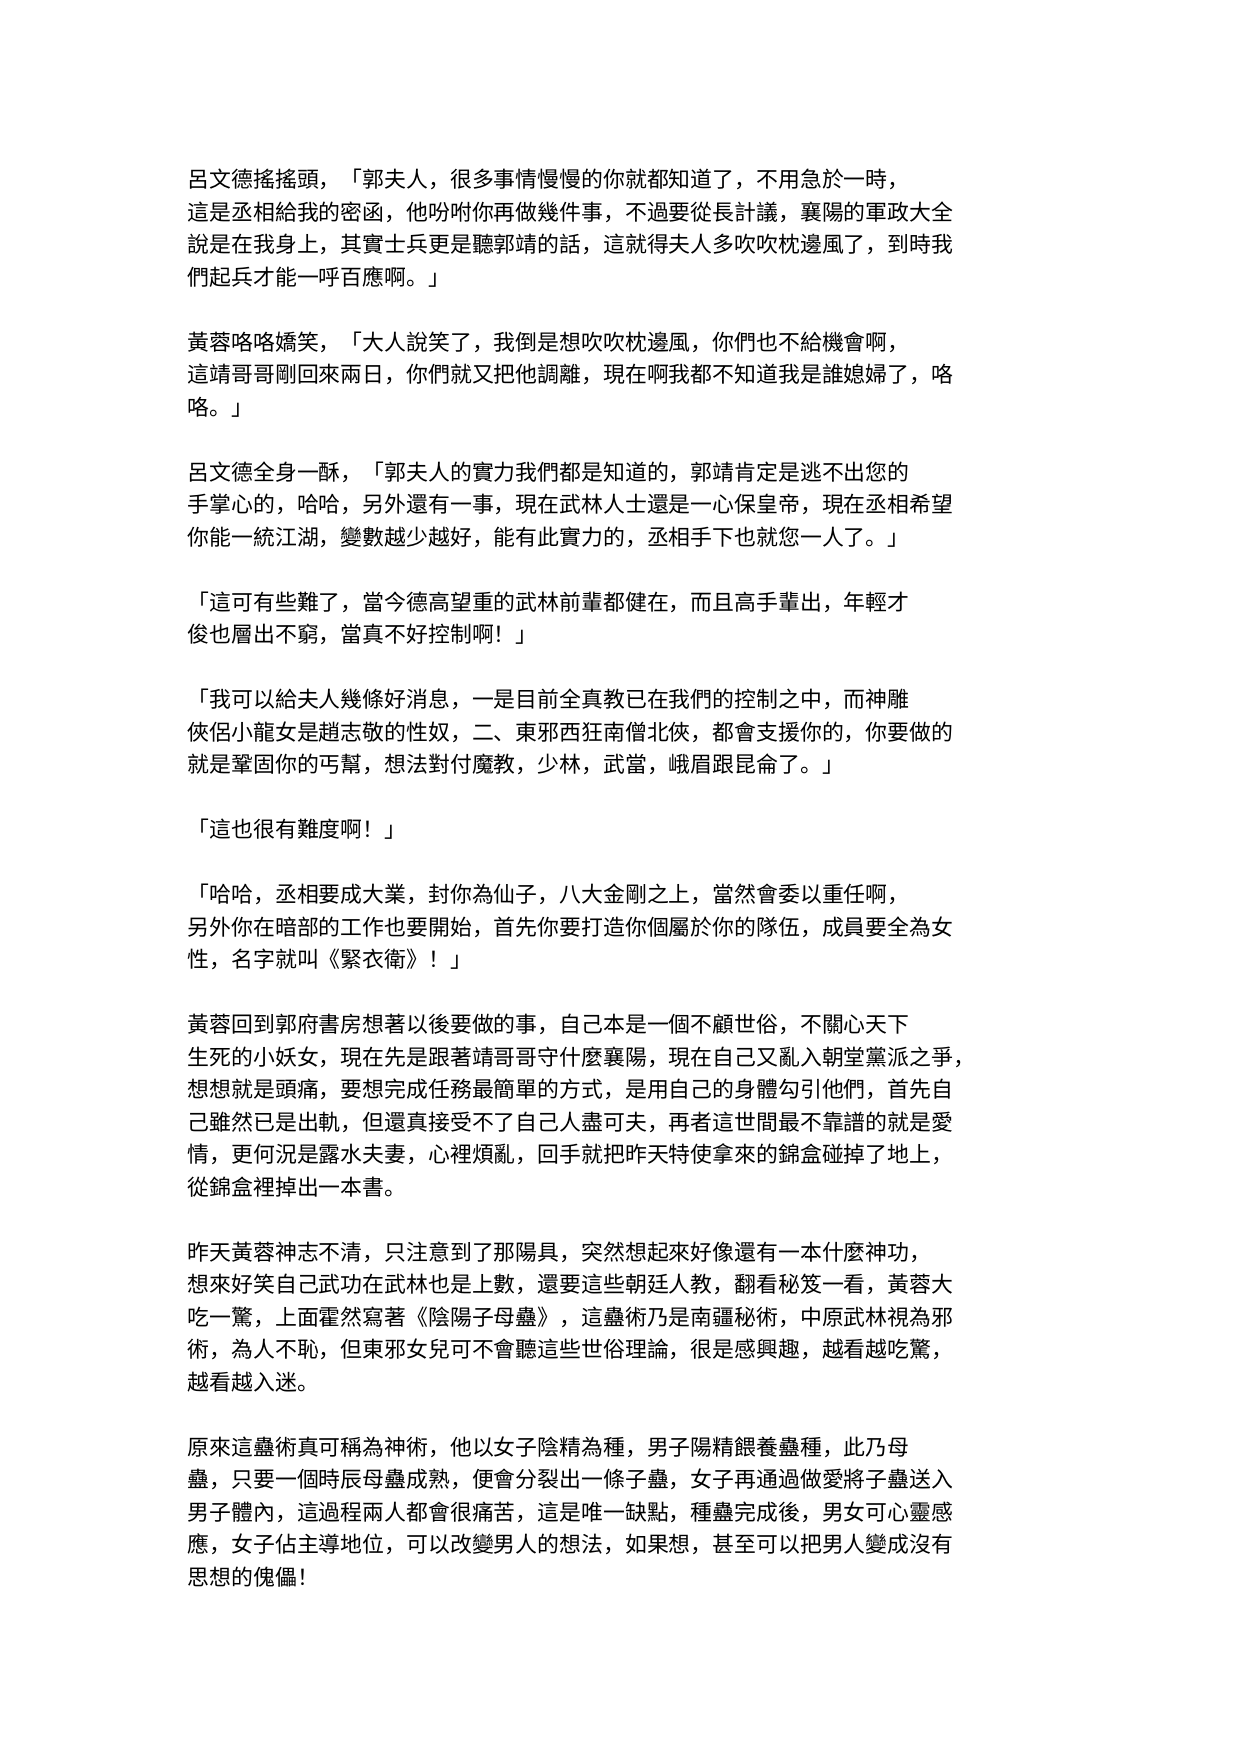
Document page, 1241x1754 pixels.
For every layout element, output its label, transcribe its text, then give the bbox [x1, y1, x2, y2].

text 「這可有些難了，當今德高望重的武林前輩都健在，而且高手輩出，年輕才 [187, 584, 1053, 617]
text 從錦盒裡掉出一本書。 [187, 1169, 1053, 1202]
text 這靖哥哥剛回來兩日，你們就又把他調離，現在啊我都不知道我是誰媳婦了，咯 [187, 357, 1053, 389]
text 就是鞏固你的丐幫，想法對付魔教，少林，武當，峨眉跟昆侖了。」 [187, 747, 1053, 779]
text 術，為人不恥，但東邪女兒可不會聽這些世俗理論，很是感興趣，越看越吃驚， [187, 1332, 1053, 1364]
text 黃蓉咯咯嬌笑，「大人說笑了，我倒是想吹吹枕邊風，你們也不給機會啊， [187, 324, 1053, 357]
text 生死的小妖女，現在先是跟著靖哥哥守什麼襄陽，現在自己又亂入朝堂黨派之爭， [187, 1039, 1053, 1072]
text 性，名字就叫《緊衣衛》！」 [187, 942, 1053, 974]
text 俠侶小龍女是趙志敬的性奴，二、東邪西狂南僧北俠，都會支援你的，你要做的 [187, 714, 1053, 747]
text 呂文德全身一酥，「郭夫人的實力我們都是知道的，郭靖肯定是逃不出您的 [187, 454, 1053, 487]
text 越看越入迷。 [187, 1364, 1053, 1397]
text 另外你在暗部的工作也要開始，首先你要打造你個屬於你的隊伍，成員要全為女 [187, 909, 1053, 942]
text 俊也層出不窮，當真不好控制啊！」 [187, 617, 1053, 649]
text 黃蓉回到郭府書房想著以後要做的事，自己本是一個不顧世俗，不關心天下 [187, 1007, 1053, 1039]
text 吃一驚，上面霍然寫著《陰陽子母蠱》，這蠱術乃是南疆秘術，中原武林視為邪 [187, 1299, 1053, 1332]
text 「我可以給夫人幾條好消息，一是目前全真教已在我們的控制之中，而神雕 [187, 682, 1053, 714]
text 呂文德搖搖頭，「郭夫人，很多事情慢慢的你就都知道了，不用急於一時， [187, 162, 1053, 194]
text 「這也很有難度啊！」 [187, 812, 1053, 844]
text 原來這蠱術真可稱為神術，他以女子陰精為種，男子陽精餵養蠱種，此乃母 [187, 1429, 1053, 1462]
text 男子體內，這過程兩人都會很痛苦，這是唯一缺點，種蠱完成後，男女可心靈感 [187, 1494, 1053, 1527]
text 們起兵才能一呼百應啊。」 [187, 259, 1053, 292]
text 手掌心的，哈哈，另外還有一事，現在武林人士還是一心保皇帝，現在丞相希望 [187, 487, 1053, 519]
text 昨天黃蓉神志不清，只注意到了那陽具，突然想起來好像還有一本什麼神功， [187, 1234, 1053, 1267]
text 蠱，只要一個時辰母蠱成熟，便會分裂出一條子蠱，女子再通過做愛將子蠱送入 [187, 1462, 1053, 1494]
text 「哈哈，丞相要成大業，封你為仙子，八大金剛之上，當然會委以重任啊， [187, 877, 1053, 909]
text 說是在我身上，其實士兵更是聽郭靖的話，這就得夫人多吹吹枕邊風了，到時我 [187, 227, 1053, 259]
text 應，女子佔主導地位，可以改變男人的想法，如果想，甚至可以把男人變成沒有 [187, 1527, 1053, 1559]
text 想來好笑自己武功在武林也是上數，還要這些朝廷人教，翻看秘笈一看，黃蓉大 [187, 1267, 1053, 1299]
text 你能一統江湖，變數越少越好，能有此實力的，丞相手下也就您一人了。」 [187, 519, 1053, 552]
text 想想就是頭痛，要想完成任務最簡單的方式，是用自己的身體勾引他們，首先自 [187, 1072, 1053, 1104]
text 己雖然已是出軌，但還真接受不了自己人盡可夫，再者這世間最不靠譜的就是愛 [187, 1104, 1053, 1137]
text 咯。」 [187, 389, 1053, 422]
text 情，更何況是露水夫妻，心裡煩亂，回手就把昨天特使拿來的錦盒碰掉了地上， [187, 1137, 1053, 1169]
text 這是丞相給我的密函，他吩咐你再做幾件事，不過要從長計議，襄陽的軍政大全 [187, 194, 1053, 227]
text 思想的傀儡！ [187, 1559, 1053, 1592]
